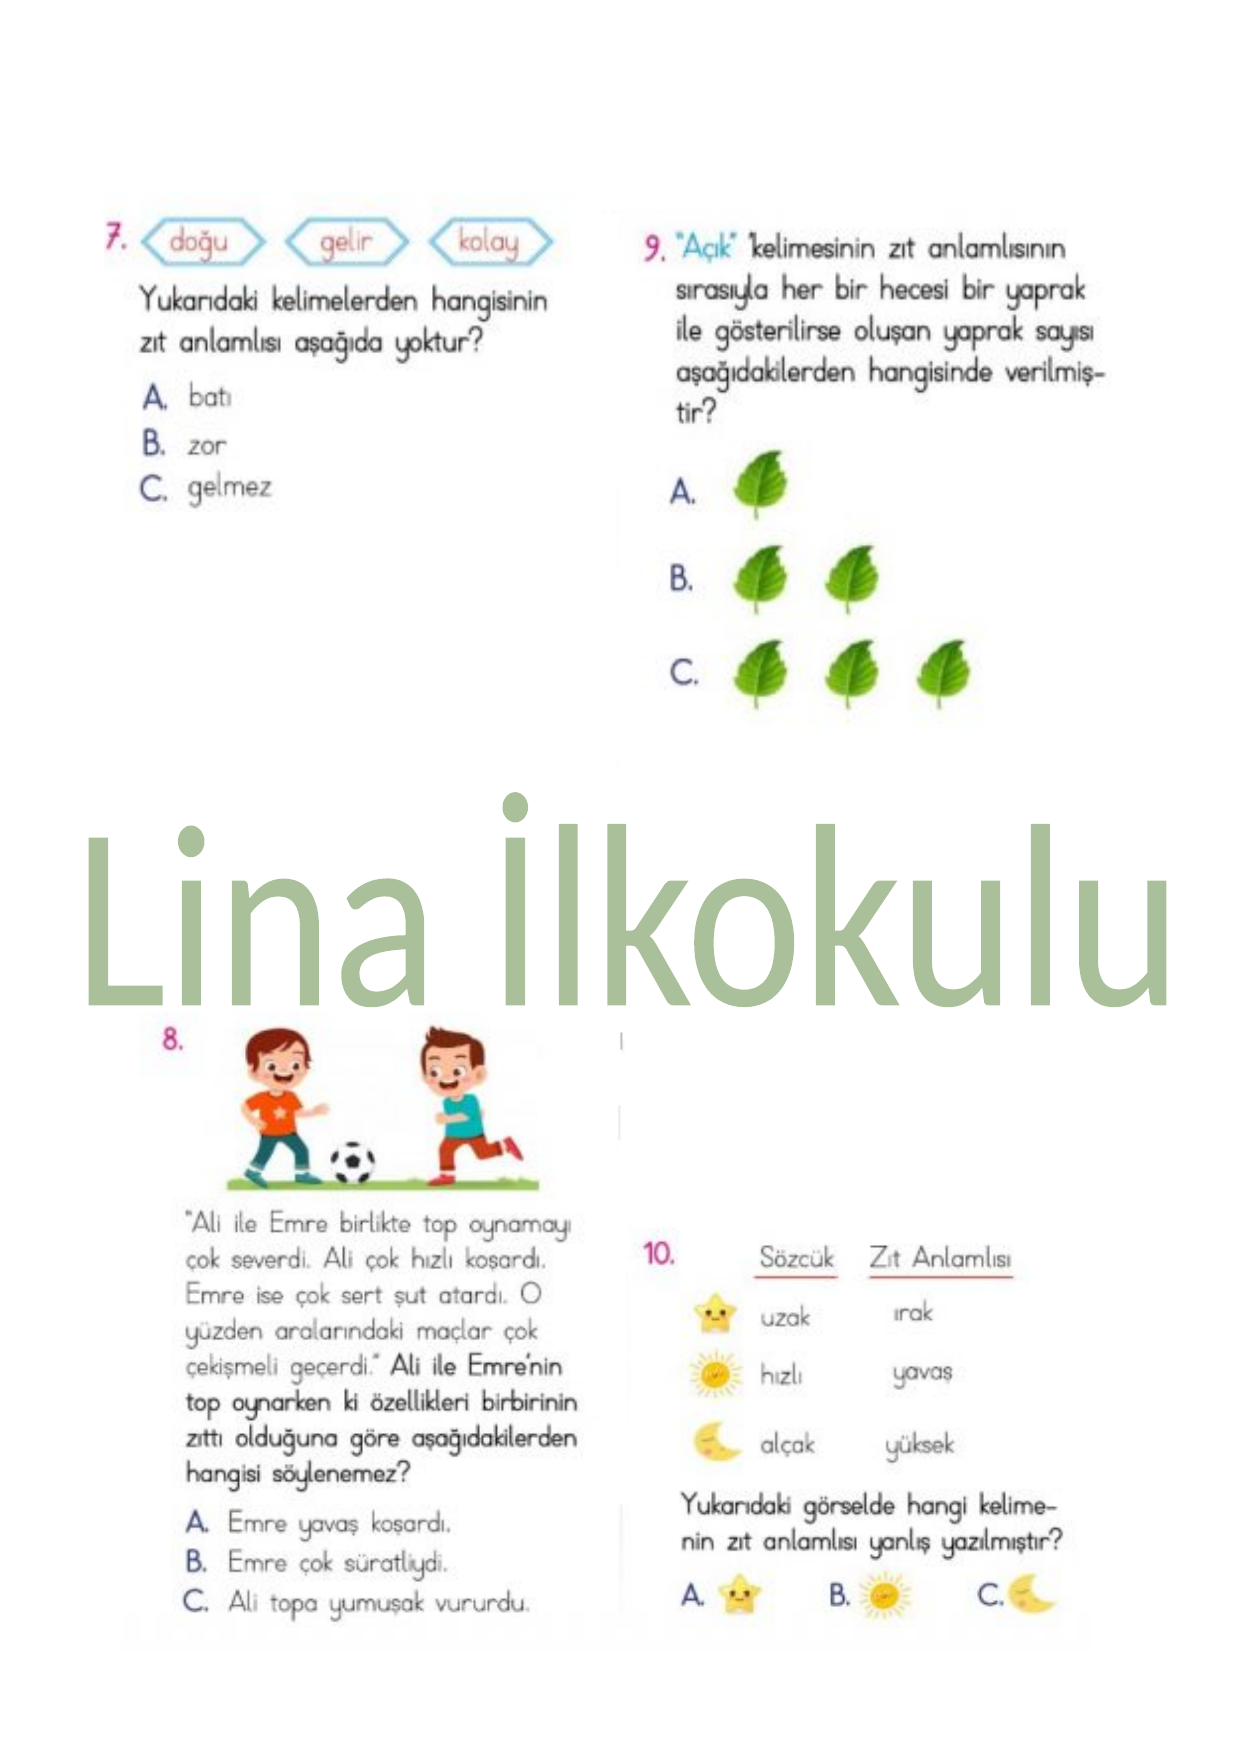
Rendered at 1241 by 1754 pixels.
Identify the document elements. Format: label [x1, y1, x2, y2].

picture [117, 1008, 1093, 1651]
picture [103, 191, 1113, 766]
